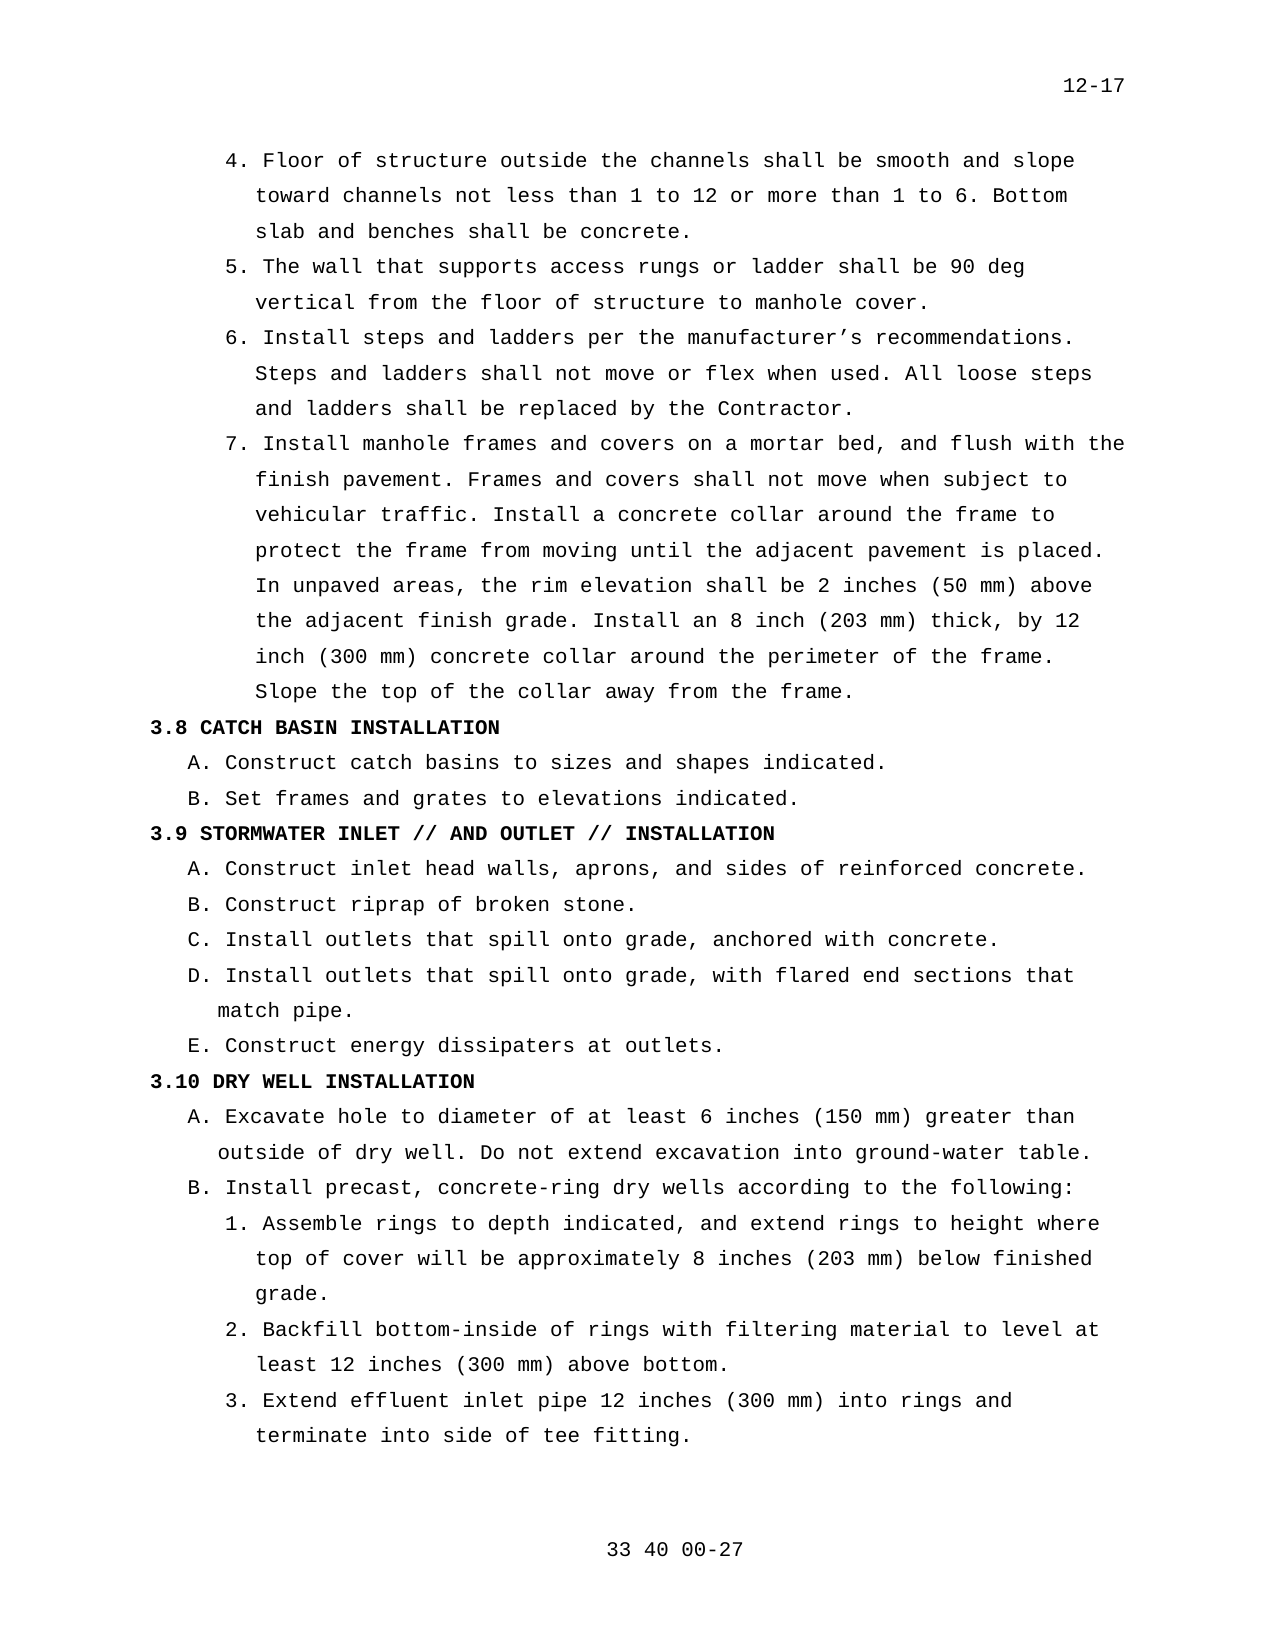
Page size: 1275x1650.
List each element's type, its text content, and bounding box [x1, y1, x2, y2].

text Install manhole frames and covers on a mortar bed, and flush with the finish pavement. Frames and covers shall not move when subject to vehicular traffic. Install a concrete collar around the frame to protect the frame from moving until the adjacent pavement is placed. In unpaved areas, the rim elevation shall be 2 inches (50 mm) above the adjacent finish grade. Install an 8 inch (203 mm) thick, by 12 inch (300 mm) concrete collar around the perimeter of the frame. Slope the top of the collar away from the frame. [225, 433, 1125, 705]
text Extend effluent inlet pipe 12 inches (300 mm) into rings and terminate into side of tee fitting. [225, 1389, 1125, 1449]
text Construct riprap of broken stone. [187, 894, 1125, 917]
text Assemble rings to depth indicated, and extend rings to height where top of cover will be approximately 8 inches (203 mm) below finished grade. [225, 1212, 1125, 1307]
text Stormwater Inlet // And Outlet // Installation [150, 823, 1125, 847]
text Construct catch basins to sizes and shapes indicated. [187, 752, 1125, 776]
text Install outlets that spill onto grade, anchored with concrete. [187, 929, 1125, 953]
text Floor of structure outside the channels shall be smooth and slope toward channels not less than 1 to 12 or more than 1 to 6. Bottom slab and benches shall be concrete. [225, 150, 1125, 244]
text Install outlets that spill onto grade, with flared end sections that match pipe. [187, 964, 1125, 1024]
text Construct inlet head walls, aprons, and sides of reinforced concrete. [187, 858, 1125, 882]
text Dry Well Installation [150, 1071, 1125, 1094]
text Excavate hole to diameter of at least 6 inches (150 mm) greater than outside of dry well. Do not extend excavation into ground-water table. [187, 1106, 1125, 1165]
text Install steps and ladders per the manufacturer’s recommendations. Steps and ladders shall not move or flex when used. All loose steps and ladders shall be replaced by the Contractor. [225, 327, 1125, 422]
text Install precast, concrete-ring dry wells according to the following: [187, 1177, 1125, 1201]
text Backfill bottom-inside of rings with filtering material to level at least 12 inches (300 mm) above bottom. [225, 1319, 1125, 1378]
text Construct energy dissipaters at outlets. [187, 1035, 1125, 1059]
text The wall that supports access rungs or ladder shall be 90 deg vertical from the floor of structure to manhole cover. [225, 256, 1125, 315]
text Catch Basin Installation [150, 717, 1125, 740]
text Set frames and grates to elevations indicated. [187, 787, 1125, 811]
